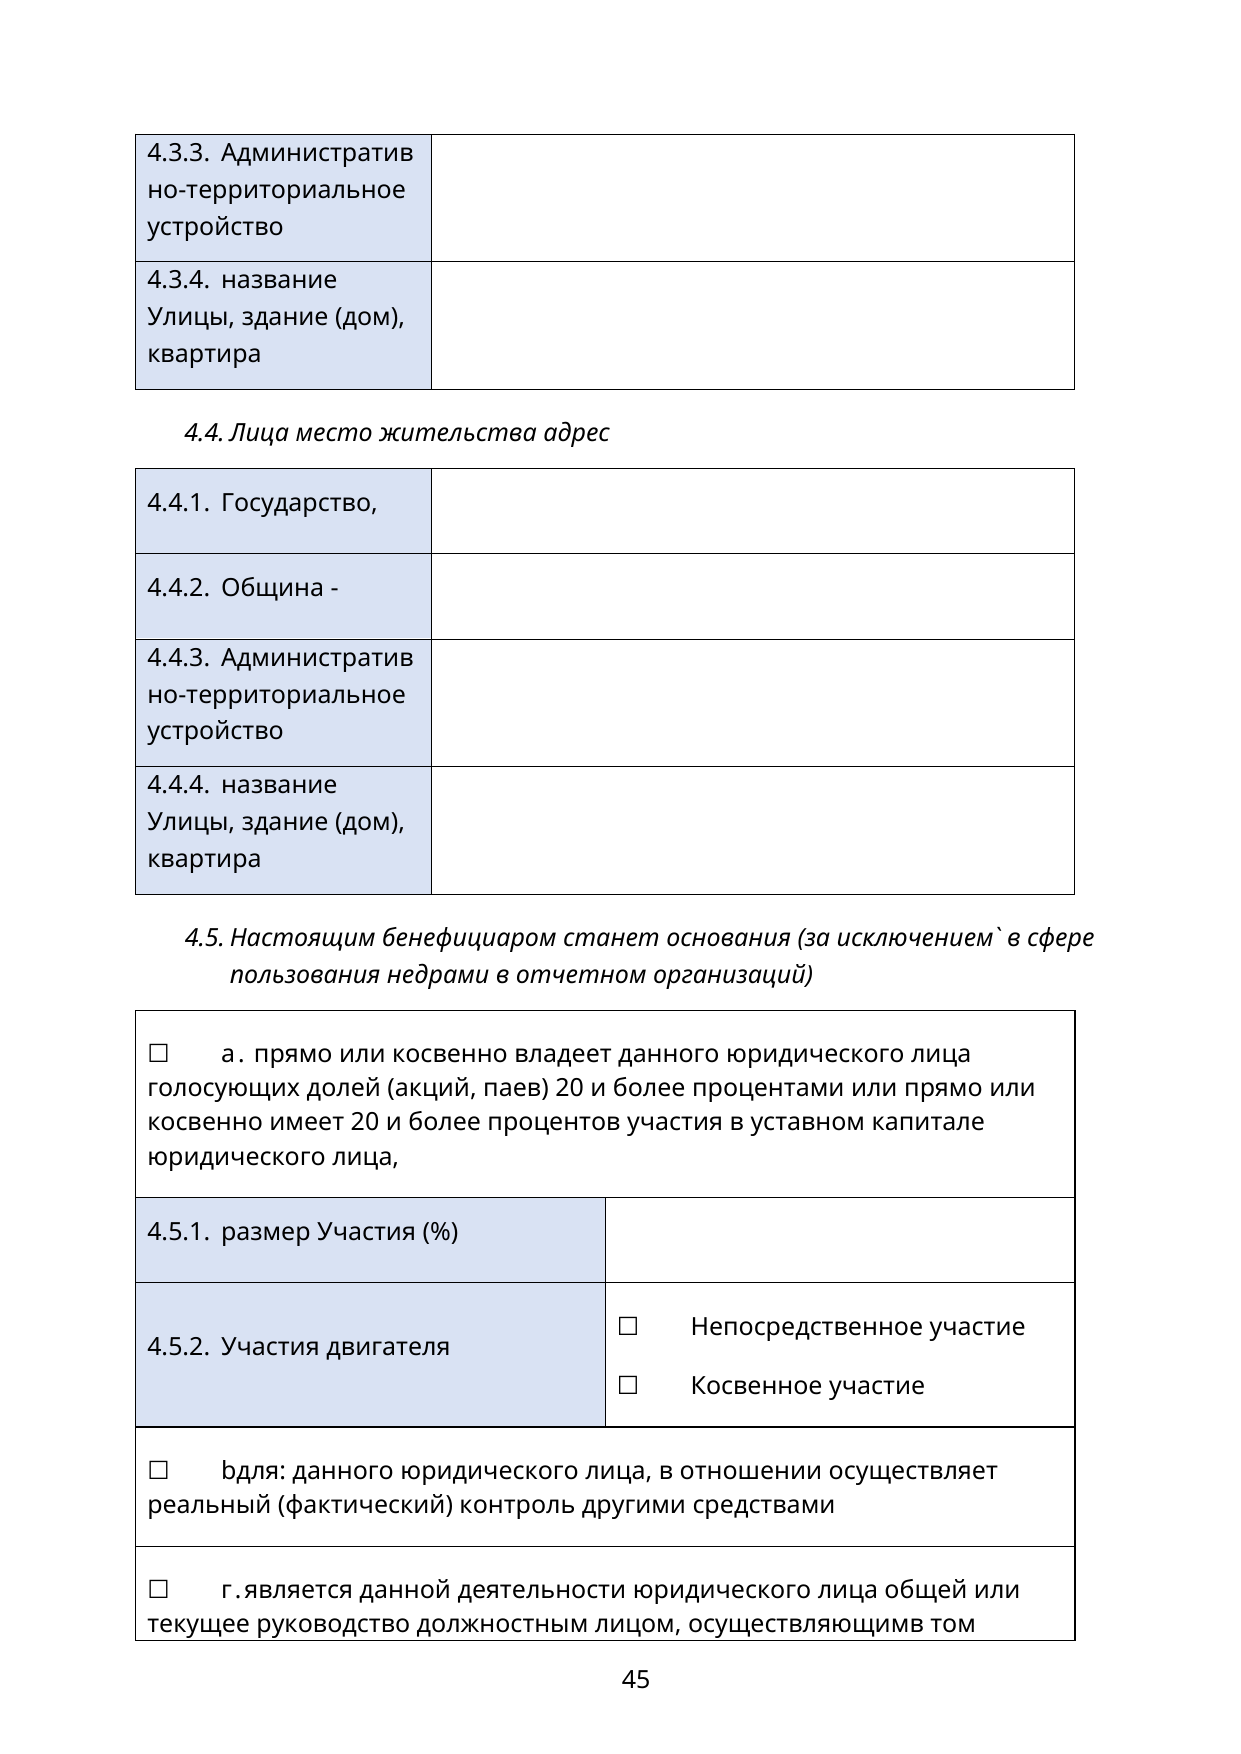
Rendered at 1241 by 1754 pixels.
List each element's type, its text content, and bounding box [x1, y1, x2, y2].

table_cell ☐ Непосредственное участие ☐ Косвенное участие [606, 1283, 1074, 1426]
table_cell ☐ bдля: данного юридического лица, в отношении осуществляет реальный (фактический) контроль другими средствами [136, 1428, 1074, 1546]
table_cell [136, 1547, 1074, 1640]
table_cell [432, 262, 1074, 389]
table_cell [432, 135, 1074, 261]
table_cell размер Участия (%) [136, 1198, 605, 1282]
table_cell [606, 1198, 1074, 1282]
list Настоящим бенефициаром станет основания (за исключением` в сфере пользования недрами в отчетном организаций) [184, 920, 1125, 991]
table_cell [432, 767, 1074, 894]
table_header Государство, [136, 469, 431, 553]
table_cell [432, 554, 1074, 638]
table_cell название Улицы, здание (дом), квартира [136, 767, 431, 894]
table_header [432, 469, 1074, 553]
table_cell Участия двигателя [136, 1283, 605, 1426]
table_header ☐ a․ прямо или косвенно владеет данного юридического лица голосующих долей (акций, паев) 20 и более процентами или прямо или косвенно имеет 20 и более процентов участия в уставном капитале юридического лица, [136, 1011, 1074, 1197]
table_cell Административно-территориальное устройство [136, 135, 431, 261]
list Лица место жительства адрес [184, 415, 1125, 449]
table_cell [432, 640, 1074, 766]
table_cell название Улицы, здание (дом), квартира [136, 262, 431, 389]
table_cell Община - [136, 554, 431, 638]
table_cell Административно-территориальное устройство [136, 640, 431, 766]
